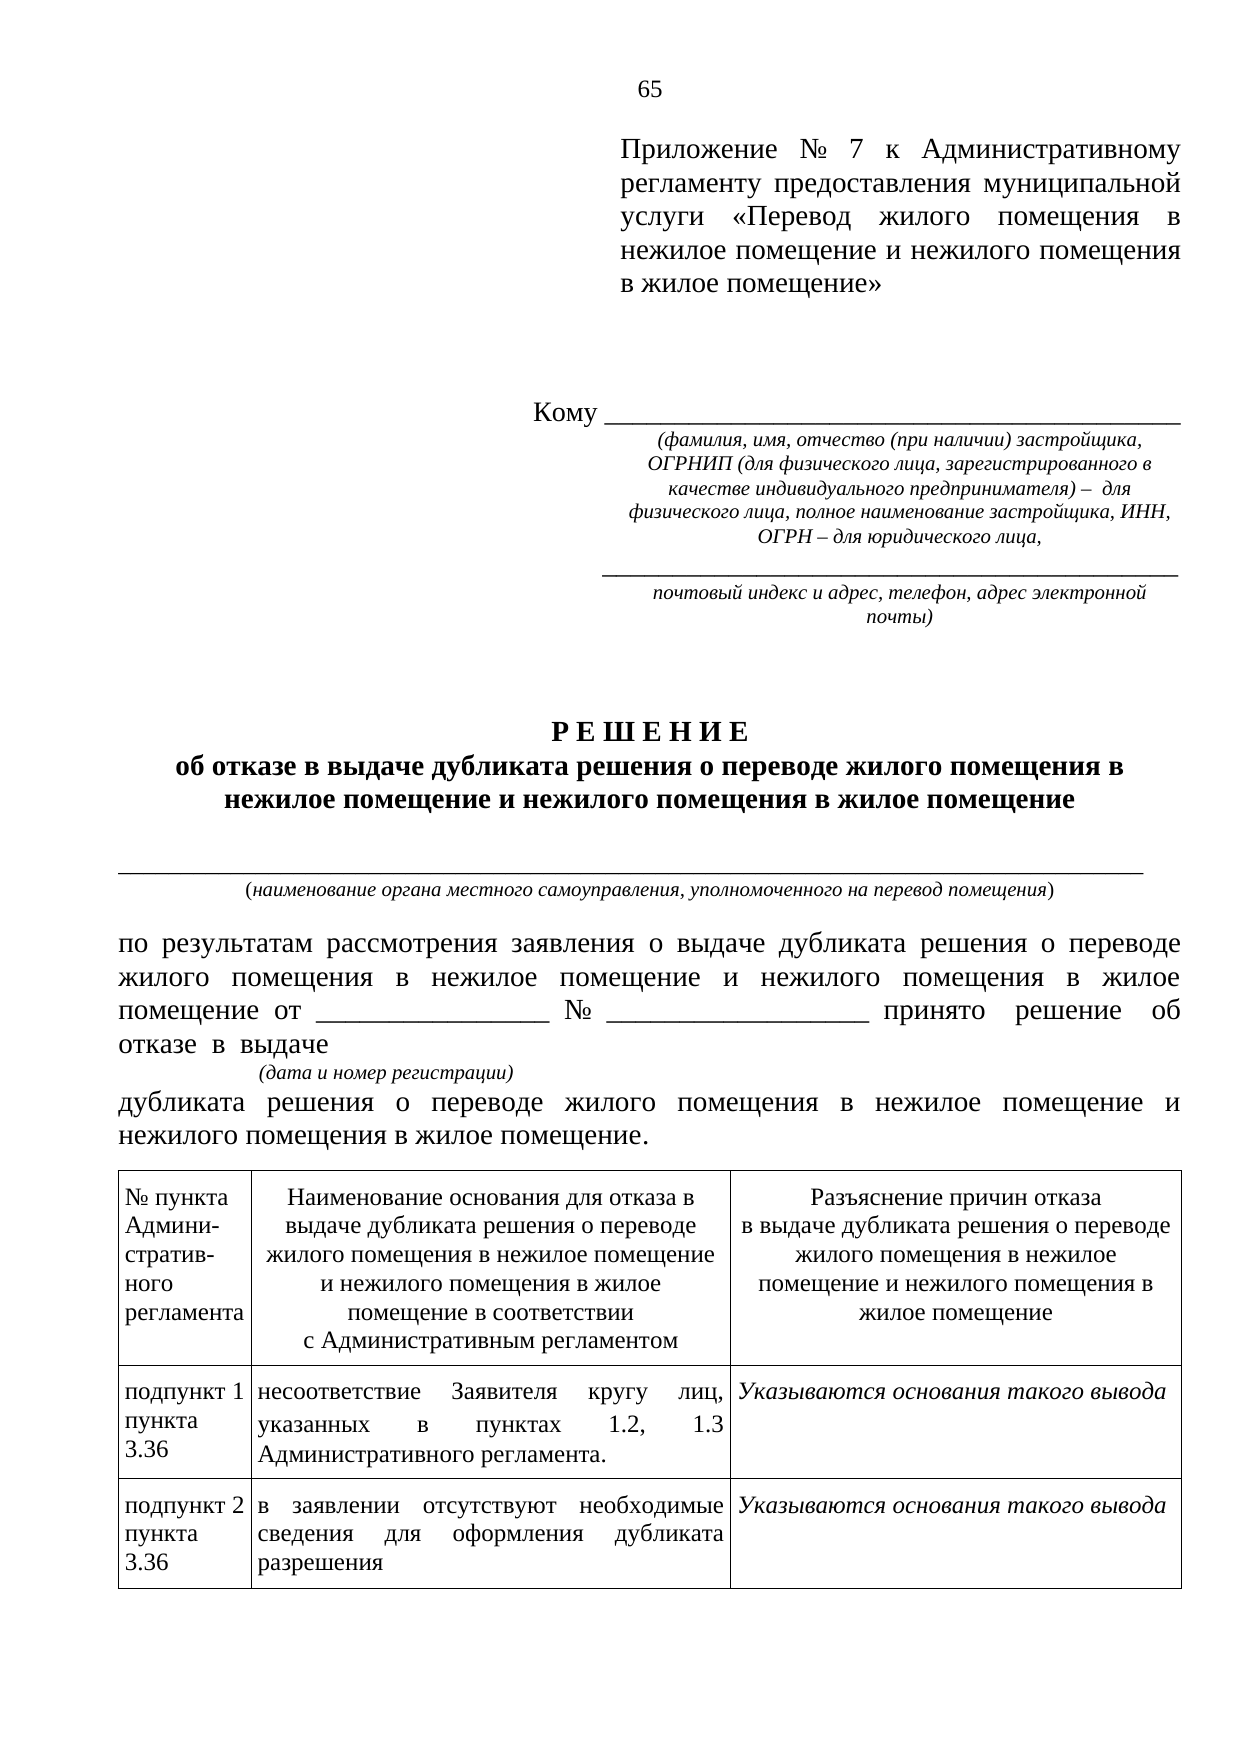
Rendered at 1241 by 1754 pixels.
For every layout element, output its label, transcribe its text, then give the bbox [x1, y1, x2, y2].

text Кому _________________________________________ [118, 395, 1181, 427]
table_cell подпункт 1 пункта 3.36 [119, 1366, 251, 1478]
text Р Е Ш Е Н И Е об отказе в выдаче дубликата решения о переводе жилого помещения в нежилое помещение и нежилого помещения в жилое помещение [118, 714, 1181, 815]
table_header № пункта Админи-стратив-ного регламента [119, 1171, 251, 1365]
text __________________________________________________________________________________ [118, 848, 1181, 877]
text (наименование органа местного самоуправления, уполномоченного на перевод помещения) [118, 877, 1181, 901]
table_header Наименование основания для отказа в выдаче дубликата решения о переводе жилого помещения в нежилое помещение и нежилого помещения в жилое помещение в соответствии с Административным регламентом [252, 1171, 730, 1365]
text (дата и номер регистрации) [118, 1059, 1181, 1084]
table_cell несоответствие Заявителя кругу лиц, указанных в пунктах 1.2, 1.3 Административного регламента. [252, 1366, 730, 1478]
text Приложение № 7 к Административному регламенту предоставления муниципальной услуги «Перевод жилого помещения в нежилое помещение и нежилого помещения в жилое помещение» [620, 131, 1181, 299]
text по результатам рассмотрения заявления о выдаче дубликата решения о переводе жилого помещения в нежилое помещение и нежилого помещения в жилое помещение от ________________ № __________________ принято решение об отказе в выдаче [118, 925, 1181, 1059]
table_cell подпункт 2 пункта 3.36 [119, 1479, 251, 1587]
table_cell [731, 1479, 1181, 1587]
table_cell Указываются основания такого вывода [731, 1366, 1181, 1478]
text почтовый индекс и адрес, телефон, адрес электронной почты) [620, 580, 1181, 628]
table_cell в заявлении отсутствуют необходимые сведения для оформления дубликата разрешения [252, 1479, 730, 1587]
text дубликата решения о переводе жилого помещения в нежилое помещение и нежилого помещения в жилое помещение. [118, 1084, 1181, 1151]
text (фамилия, имя, отчество (при наличии) застройщика, ОГРНИП (для физического лица, зарегистрированного в качестве индивидуального предпринимателя) – для физического лица, полное наименование застройщика, ИНН, ОГРН – для юридического лица, [620, 427, 1181, 548]
table_header Разъяснение причин отказа в выдаче дубликата решения о переводе жилого помещения в нежилое помещение и нежилого помещения в жилое помещение [731, 1171, 1181, 1365]
text _________________________________________ [118, 548, 1181, 580]
